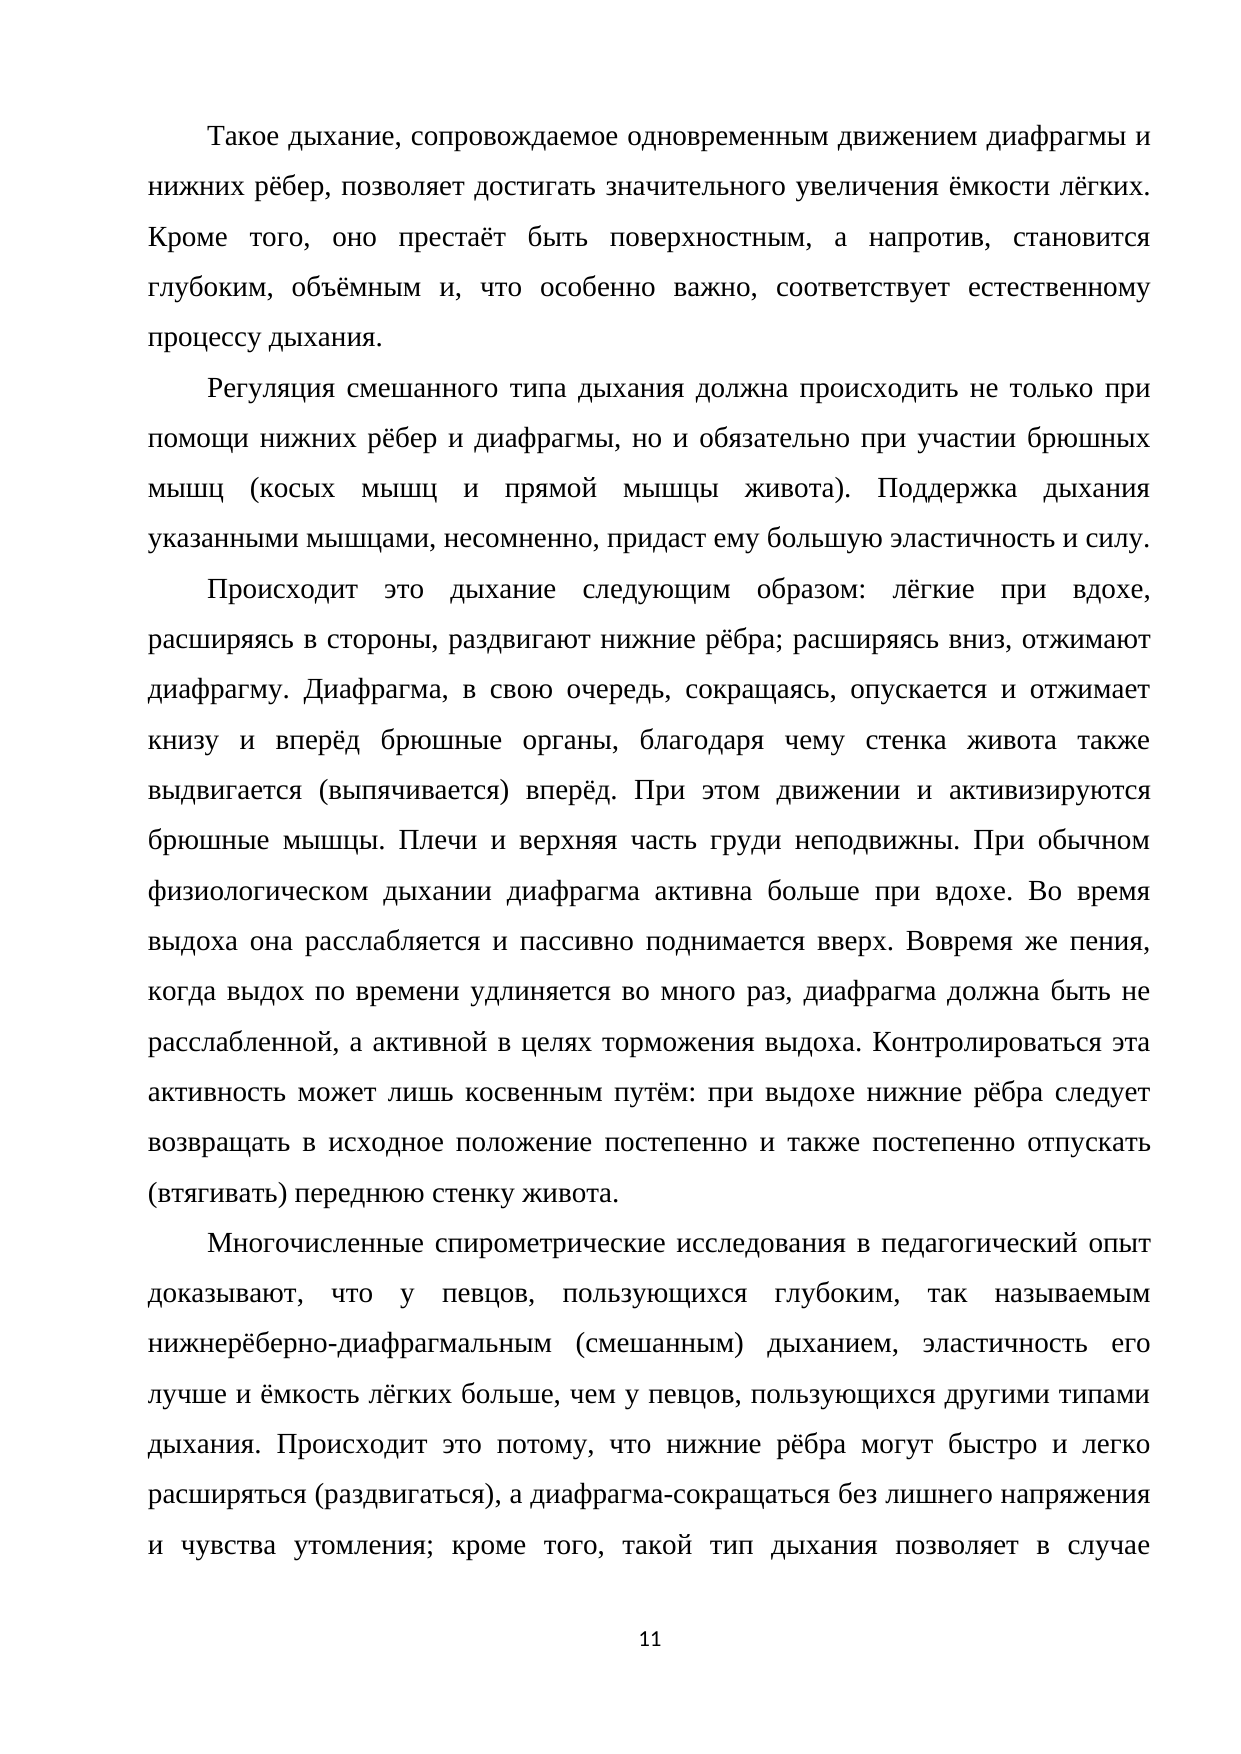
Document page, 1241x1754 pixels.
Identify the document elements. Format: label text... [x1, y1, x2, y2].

text Регуляция смешанного типа дыхания должна происходить не только при помощи нижних рёбер и диафрагмы, но и обязательно при участии брюшных мышц (косых мышц и прямой мышцы живота). Поддержка дыхания указанными мышцами, несомненно, придаст ему большую эластичность и силу. [148, 370, 1152, 554]
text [148, 1225, 1152, 1560]
text Происходит это дыхание следующим образом: лёгкие при вдохе, расширяясь в стороны, раздвигают нижние рёбра; расширяясь вниз, отжимают диафрагму. Диафрагма, в свою очередь, сокращаясь, опускается и отжимает книзу и вперёд брюшные органы, благодаря чему стенка живота также выдвигается (выпячивается) вперёд. При этом движении и активизируются брюшные мышцы. Плечи и верхняя часть груди неподвижны. При обычном физиологическом дыхании диафрагма активна больше при вдохе. Во время выдоха она расслабляется и пассивно поднимается вверх. Вовремя же пения, когда выдох по времени удлиняется во много раз, диафрагма должна быть не расслабленной, а активной в целях торможения выдоха. Контролироваться эта активность может лишь косвенным путём: при выдохе нижние рёбра следует возвращать в исходное положение постепенно и также постепенно отпускать (втягивать) переднюю стенку живота. [148, 571, 1152, 1208]
text Такое дыхание, сопровождаемое одновременным движением диафрагмы и нижних рёбер, позволяет достигать значительного увеличения ёмкости лёгких. Кроме того, оно престаёт быть поверхностным, а напротив, становится глубоким, объёмным и, что особенно важно, соответствует естественному процессу дыхания. [148, 118, 1152, 353]
